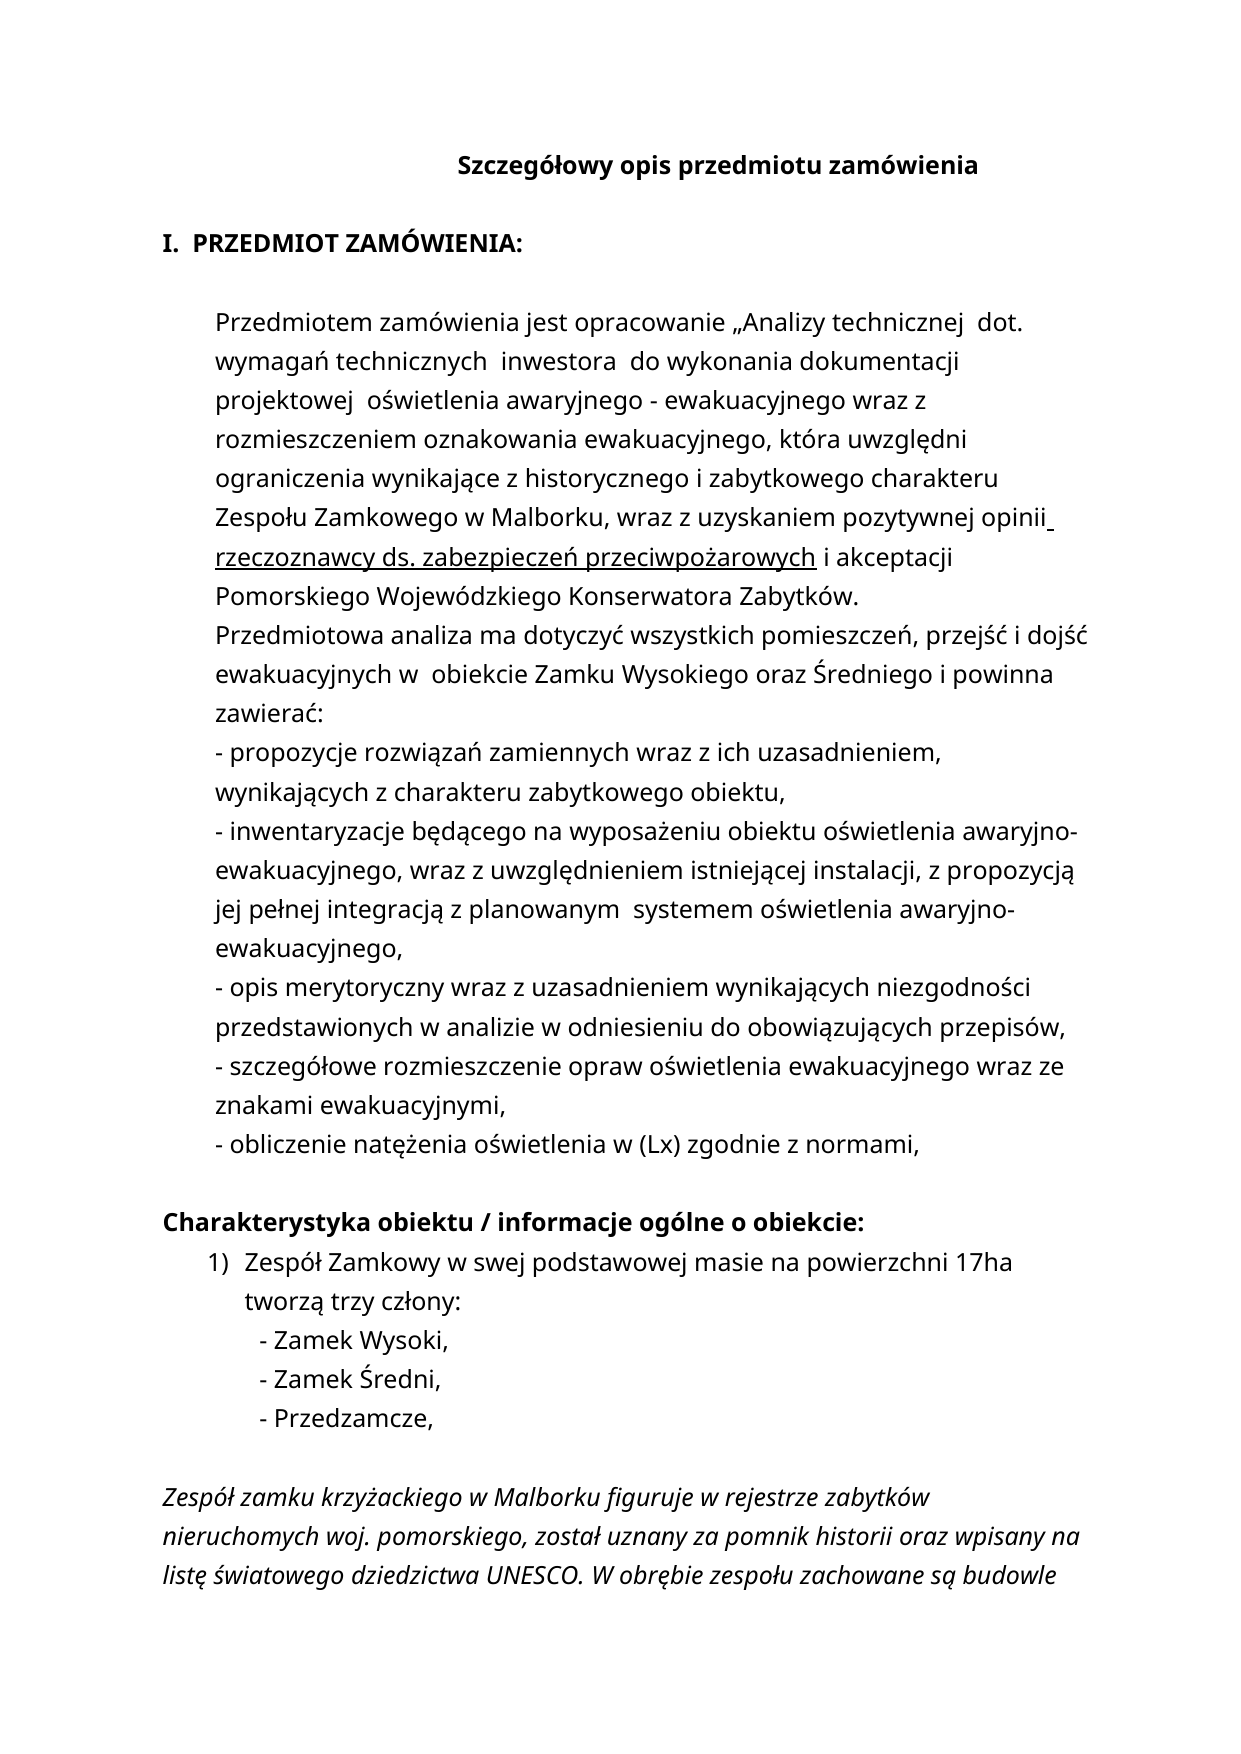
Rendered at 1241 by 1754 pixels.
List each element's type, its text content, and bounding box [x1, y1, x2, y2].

list Przedmiotem zamówienia jest opracowanie „Analizy technicznej dot. wymagań technicznych inwestora do wykonania dokumentacji projektowej oświetlenia awaryjnego - ewakuacyjnego wraz z rozmieszczeniem oznakowania ewakuacyjnego, która uwzględni ograniczenia wynikające z historycznego i zabytkowego charakteru Zespołu Zamkowego w Malborku, wraz z uzyskaniem pozytywnej opinii rzeczoznawcy ds. zabezpieczeń przeciwpożarowych i akceptacji Pomorskiego Wojewódzkiego Konserwatora Zabytków. [215, 304, 1093, 612]
list Zespół Zamkowy w swej podstawowej masie na powierzchni 17ha tworzą trzy człony: [207, 1244, 1093, 1317]
list PRZEDMIOT ZAMÓWIENIA: [162, 226, 1093, 260]
list - szczegółowe rozmieszczenie opraw oświetlenia ewakuacyjnego wraz ze znakami ewakuacyjnymi, [215, 1048, 1093, 1122]
list - inwentaryzacje będącego na wyposażeniu obiektu oświetlenia awaryjno-ewakuacyjnego, wraz z uwzględnieniem istniejącej instalacji, z propozycją jej pełnej integracją z planowanym systemem oświetlenia awaryjno-ewakuacyjnego, [215, 813, 1093, 965]
list - Przedzamcze, [259, 1401, 1093, 1435]
list - opis merytoryczny wraz z uzasadnieniem wynikających niezgodności przedstawionych w analizie w odniesieniu do obowiązujących przepisów, [215, 970, 1093, 1043]
list - propozycje rozwiązań zamiennych wraz z ich uzasadnieniem, wynikających z charakteru zabytkowego obiektu, [215, 735, 1093, 808]
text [162, 1479, 1093, 1592]
list Przedmiotowa analiza ma dotyczyć wszystkich pomieszczeń, przejść i dojść ewakuacyjnych w obiekcie Zamku Wysokiego oraz Średniego i powinna zawierać: [215, 618, 1093, 730]
list - obliczenie natężenia oświetlenia w (Lx) zgodnie z normami, [215, 1127, 1093, 1161]
text Charakterystyka obiektu / informacje ogólne o obiekcie: [162, 1205, 1093, 1239]
text Szczegółowy opis przedmiotu zamówienia [421, 148, 1093, 182]
list - Zamek Wysoki, [259, 1323, 1093, 1357]
list - Zamek Średni, [259, 1362, 1093, 1396]
